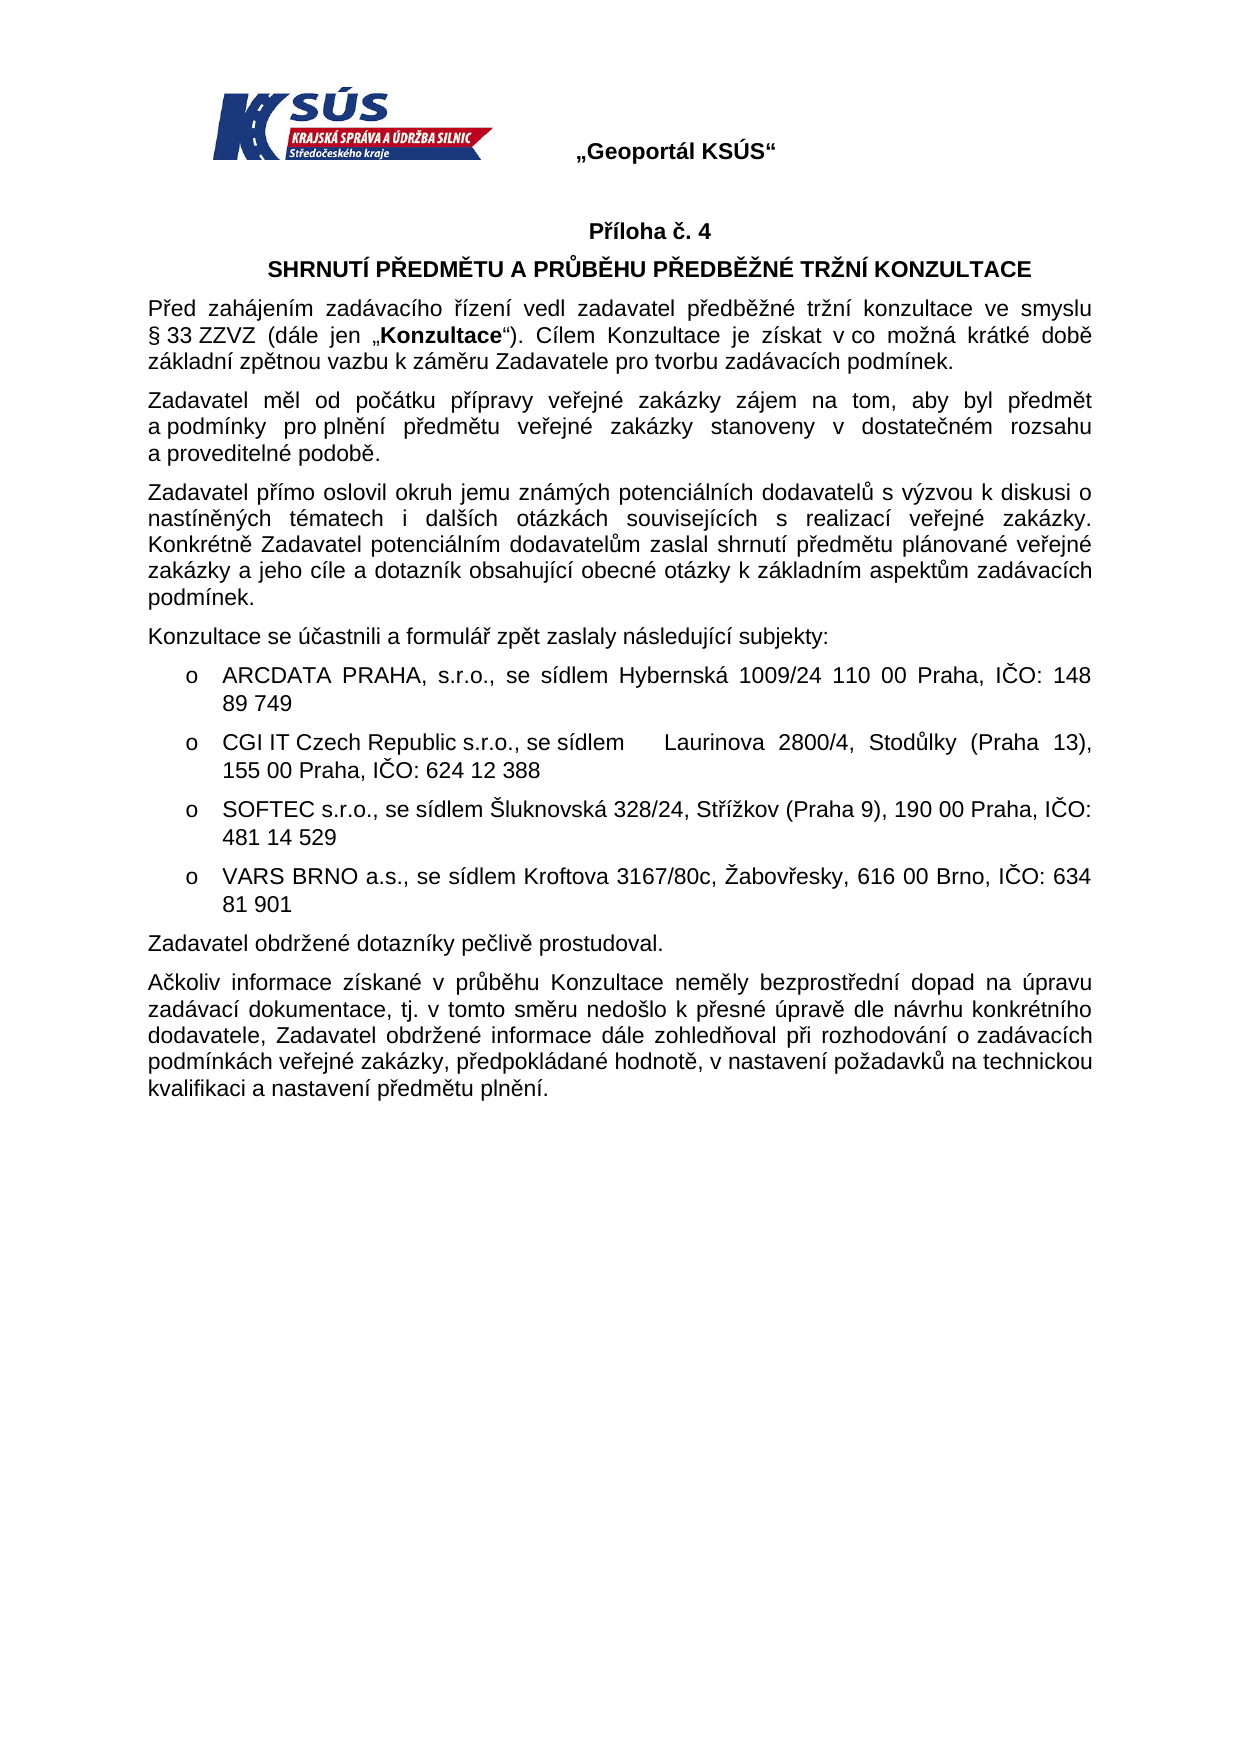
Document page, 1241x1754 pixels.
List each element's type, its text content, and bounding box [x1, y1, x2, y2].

text Zadavatel přímo oslovil okruh jemu známých potenciálních dodavatelů s výzvou k diskusi o nastíněných tématech i dalších otázkách souvisejících s realizací veřejné zakázky. Konkrétně Zadavatel potenciálním dodavatelům zaslal shrnutí předmětu plánované veřejné zakázky a jeho cíle a dotazník obsahující obecné otázky k základním aspektům zadávacích podmínek. [148, 478, 1093, 610]
text Příloha č. 4 [207, 218, 1093, 244]
list CGI IT Czech Republic s.r.o., se sídlem Laurinova 2800/4, Stodůlky (Praha 13), 155 00 Praha, IČO: 624 12 388 [185, 729, 1093, 783]
text SHRNUTÍ PŘEDMĚTU A PRŮBĚHU PŘEDBĚŽNÉ TRŽNÍ KONZULTACE [207, 256, 1093, 283]
list SOFTEC s.r.o., se sídlem Šluknovská 328/24, Střížkov (Praha 9), 190 00 Praha, IČO: 481 14 529 [185, 796, 1093, 851]
text Ačkoliv informace získané v průběhu Konzultace neměly bezprostřední dopad na úpravu zadávací dokumentace, tj. v tomto směru nedošlo k přesné úpravě dle návrhu konkrétního dodavatele, Zadavatel obdržené informace dále zohledňoval při rozhodování o zadávacích podmínkách veřejné zakázky, předpokládané hodnotě, v nastavení požadavků na technickou kvalifikaci a nastavení předmětu plnění. [148, 969, 1093, 1101]
text Zadavatel obdržené dotazníky pečlivě prostudoval. [148, 930, 1093, 957]
picture [206, 86, 493, 160]
list ARCDATA PRAHA, s.r.o., se sídlem Hybernská 1009/24 110 00 Praha, IČO: 148 89 749 [185, 662, 1093, 716]
text Zadavatel měl od počátku přípravy veřejné zakázky zájem na tom, aby byl předmět a podmínky pro plnění předmětu veřejné zakázky stanoveny v dostatečném rozsahu a proveditelné podobě. [148, 387, 1093, 466]
text Konzultace se účastnili a formulář zpět zaslaly následující subjekty: [148, 623, 1093, 649]
text Před zahájením zadávacího řízení vedl zadavatel předběžné tržní konzultace ve smyslu § 33 ZZVZ (dále jen „Konzultace“). Cílem Konzultace je získat v co možná krátké době základní zpětnou vazbu k záměru Zadavatele pro tvorbu zadávacích podmínek. [148, 295, 1093, 374]
list VARS BRNO a.s., se sídlem Kroftova 3167/80c, Žabovřesky, 616 00 Brno, IČO: 634 81 901 [185, 863, 1093, 918]
